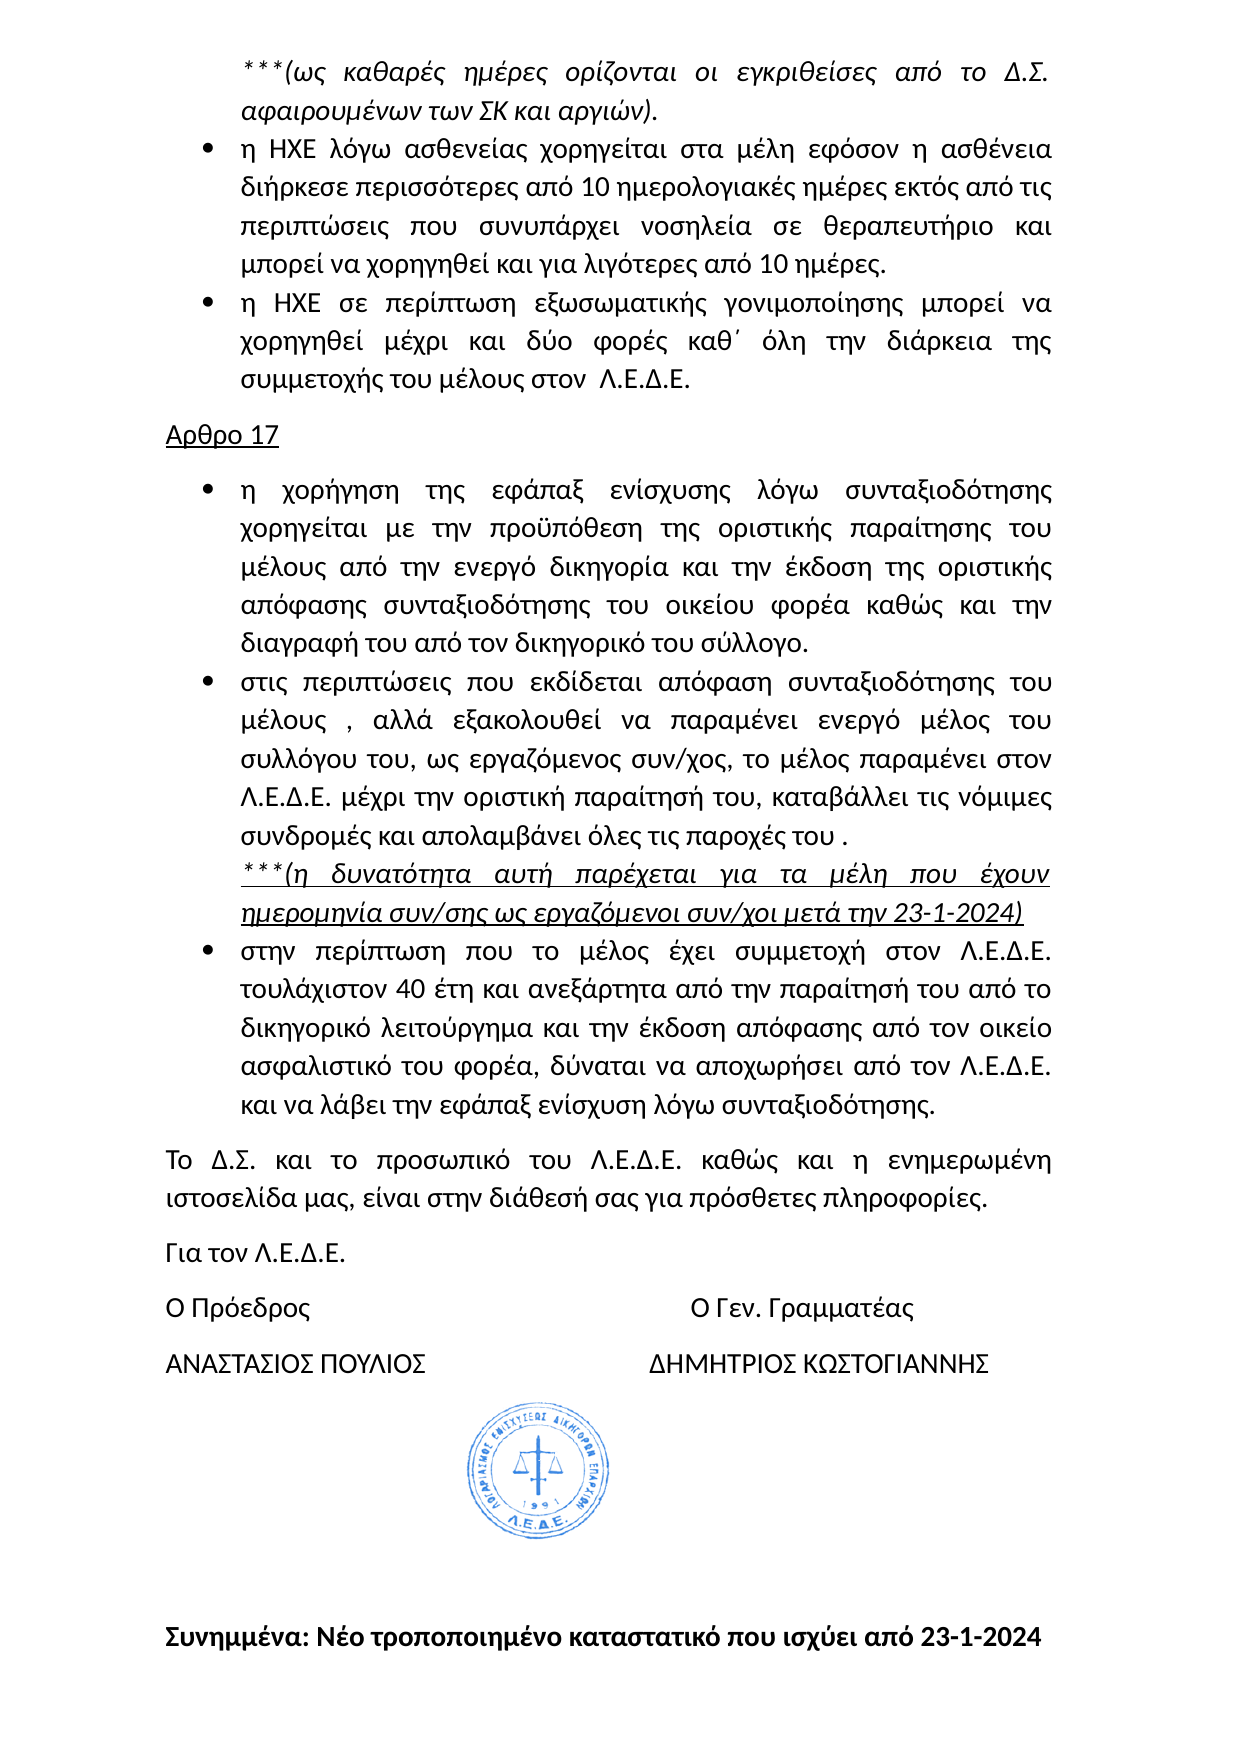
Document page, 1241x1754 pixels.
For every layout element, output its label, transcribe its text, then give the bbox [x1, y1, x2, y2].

list ***(ως καθαρές ημέρες ορίζονται οι εγκριθείσες από το Δ.Σ. αφαιρουμένων των ΣΚ και αργιών). [240, 53, 1053, 127]
text Για τον Λ.Ε.Δ.Ε. [165, 1234, 1053, 1270]
list η ΗΧΕ λόγω ασθενείας χορηγείται στα μέλη εφόσον η ασθένεια διήρκεσε περισσότερες από 10 ημερολογιακές ημέρες εκτός από τις περιπτώσεις που συνυπάρχει νοσηλεία σε θεραπευτήριο και μπορεί να χορηγηθεί και για λιγότερες από 10 ημέρες. [203, 130, 1053, 281]
list στις περιπτώσεις που εκδίδεται απόφαση συνταξιοδότησης του μέλους , αλλά εξακολουθεί να παραμένει ενεργό μέλος του συλλόγου του, ως εργαζόμενος συν/χος, το μέλος παραμένει στον Λ.Ε.Δ.Ε. μέχρι την οριστική παραίτησή του, καταβάλλει τις νόμιμες συνδρομές και απολαμβάνει όλες τις παροχές του . [203, 663, 1053, 852]
list η χορήγηση της εφάπαξ ενίσχυσης λόγω συνταξιοδότησης χορηγείται με την προϋπόθεση της οριστικής παραίτησης του μέλους από την ενεργό δικηγορία και την έκδοση της οριστικής απόφασης συνταξιοδότησης του οικείου φορέα καθώς και την διαγραφή του από τον δικηγορικό του σύλλογο. [203, 471, 1053, 660]
list στην περίπτωση που το μέλος έχει συμμετοχή στον Λ.Ε.Δ.Ε. τουλάχιστον 40 έτη και ανεξάρτητα από την παραίτησή του από το δικηγορικό λειτούργημα και την έκδοση απόφασης από τον οικείο ασφαλιστικό του φορέα, δύναται να αποχωρήσει από τον Λ.Ε.Δ.Ε. και να λάβει την εφάπαξ ενίσχυση λόγω συνταξιοδότησης. [203, 932, 1053, 1121]
text Ο Πρόεδρος Ο Γεν. Γραμματέας [165, 1289, 1053, 1325]
text Συνημμένα: Νέο τροποποιημένο καταστατικό που ισχύει από 23-1-2024 [165, 1618, 1053, 1654]
text Το Δ.Σ. και το προσωπικό του Λ.Ε.Δ.Ε. καθώς και η ενημερωμένη ιστοσελίδα μας, είναι στην διάθεσή σας για πρόσθετες πληροφορίες. [165, 1141, 1053, 1215]
text Αρθρο 17 [165, 416, 1053, 451]
list ***(η δυνατότητα αυτή παρέχεται για τα μέλη που έχουν ημερομηνία συν/σης ως εργαζόμενοι συν/χοι μετά την 23-1-2024) [240, 855, 1053, 929]
list η ΗΧΕ σε περίπτωση εξωσωματικής γονιμοποίησης μπορεί να χορηγηθεί μέχρι και δύο φορές καθ΄ όλη την διάρκεια της συμμετοχής του μέλους στον Λ.Ε.Δ.Ε. [203, 284, 1053, 396]
text ΑΝΑΣΤΑΣΙΟΣ ΠΟΥΛΙΟΣ ΔΗΜΗΤΡΙΟΣ ΚΩΣΤΟΓΙΑΝΝΗΣ [165, 1345, 1053, 1380]
picture [465, 1399, 611, 1544]
